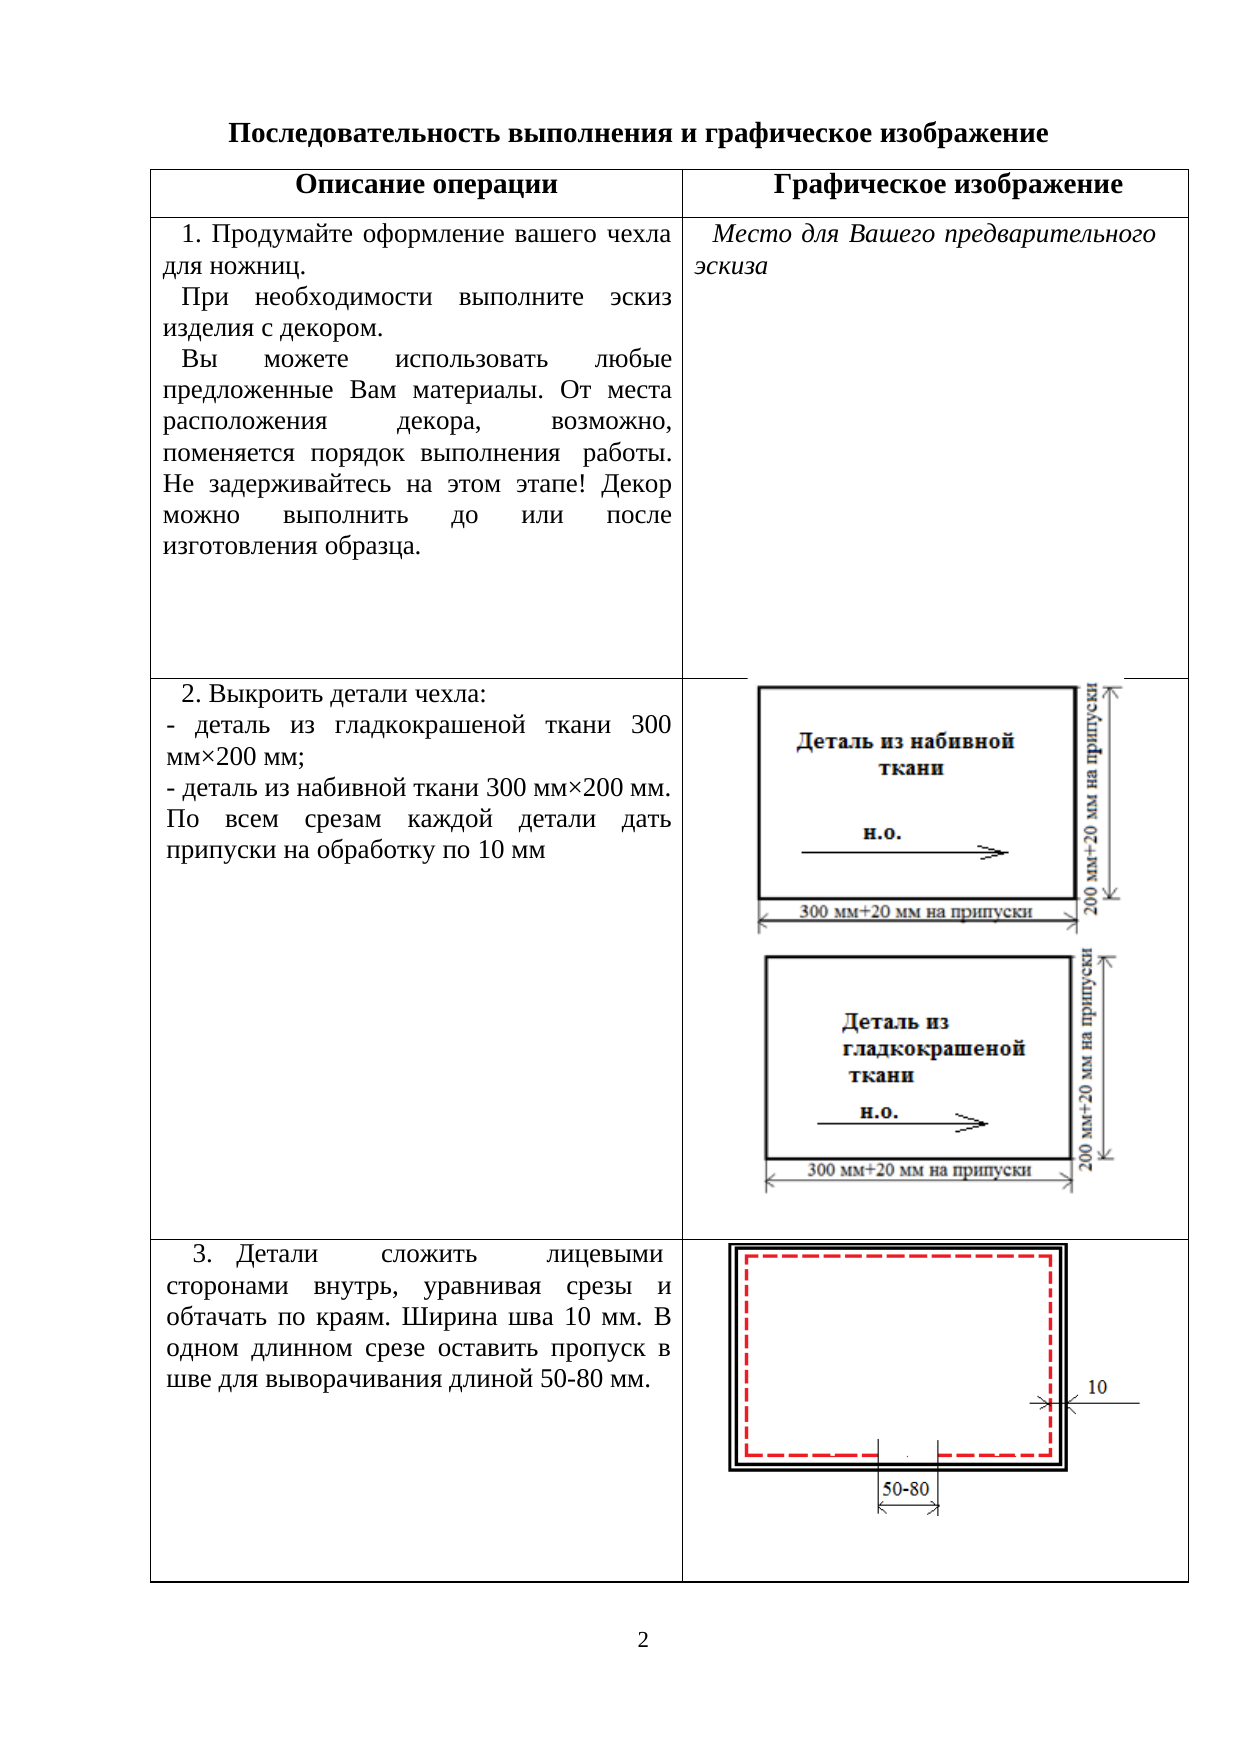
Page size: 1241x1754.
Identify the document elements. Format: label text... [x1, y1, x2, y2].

table_cell 3. Детали сложить лицевыми сторонами внутрь, уравнивая срезы и обтачать по краям. Ширина шва 10 мм. В одном длинном срезе оставить пропуск в шве для выворачивания длиной 50-80 мм. [151, 1240, 682, 1581]
table_cell [683, 1240, 1188, 1581]
table_header Описание операции [151, 170, 682, 217]
table_cell 1. Продумайте оформление вашего чехла для ножниц. При необходимости выполните эскиз изделия с декором. Вы можете использовать любые предложенные Вам материалы. От места расположения декора, возможно, поменяется порядок выполнения работы. Не задерживайтесь на этом этапе! Декор можно выполнить до или после изготовления образца. [151, 218, 682, 678]
table_header Графическое изображение [683, 170, 1188, 217]
picture [728, 1243, 1140, 1516]
table_cell Место для Вашего предварительного эскиза [683, 218, 1188, 678]
text Последовательность выполнения и графическое изображение [92, 115, 1185, 148]
picture [747, 678, 1125, 1199]
table_cell [683, 679, 1188, 1238]
table_cell 2. Выкроить детали чехла: деталь из гладкокрашеной ткани 300 мм×200 мм; деталь из набивной ткани 300 мм×200 мм. По всем срезам каждой детали дать припуски на обработку по 10 мм [151, 679, 682, 1238]
